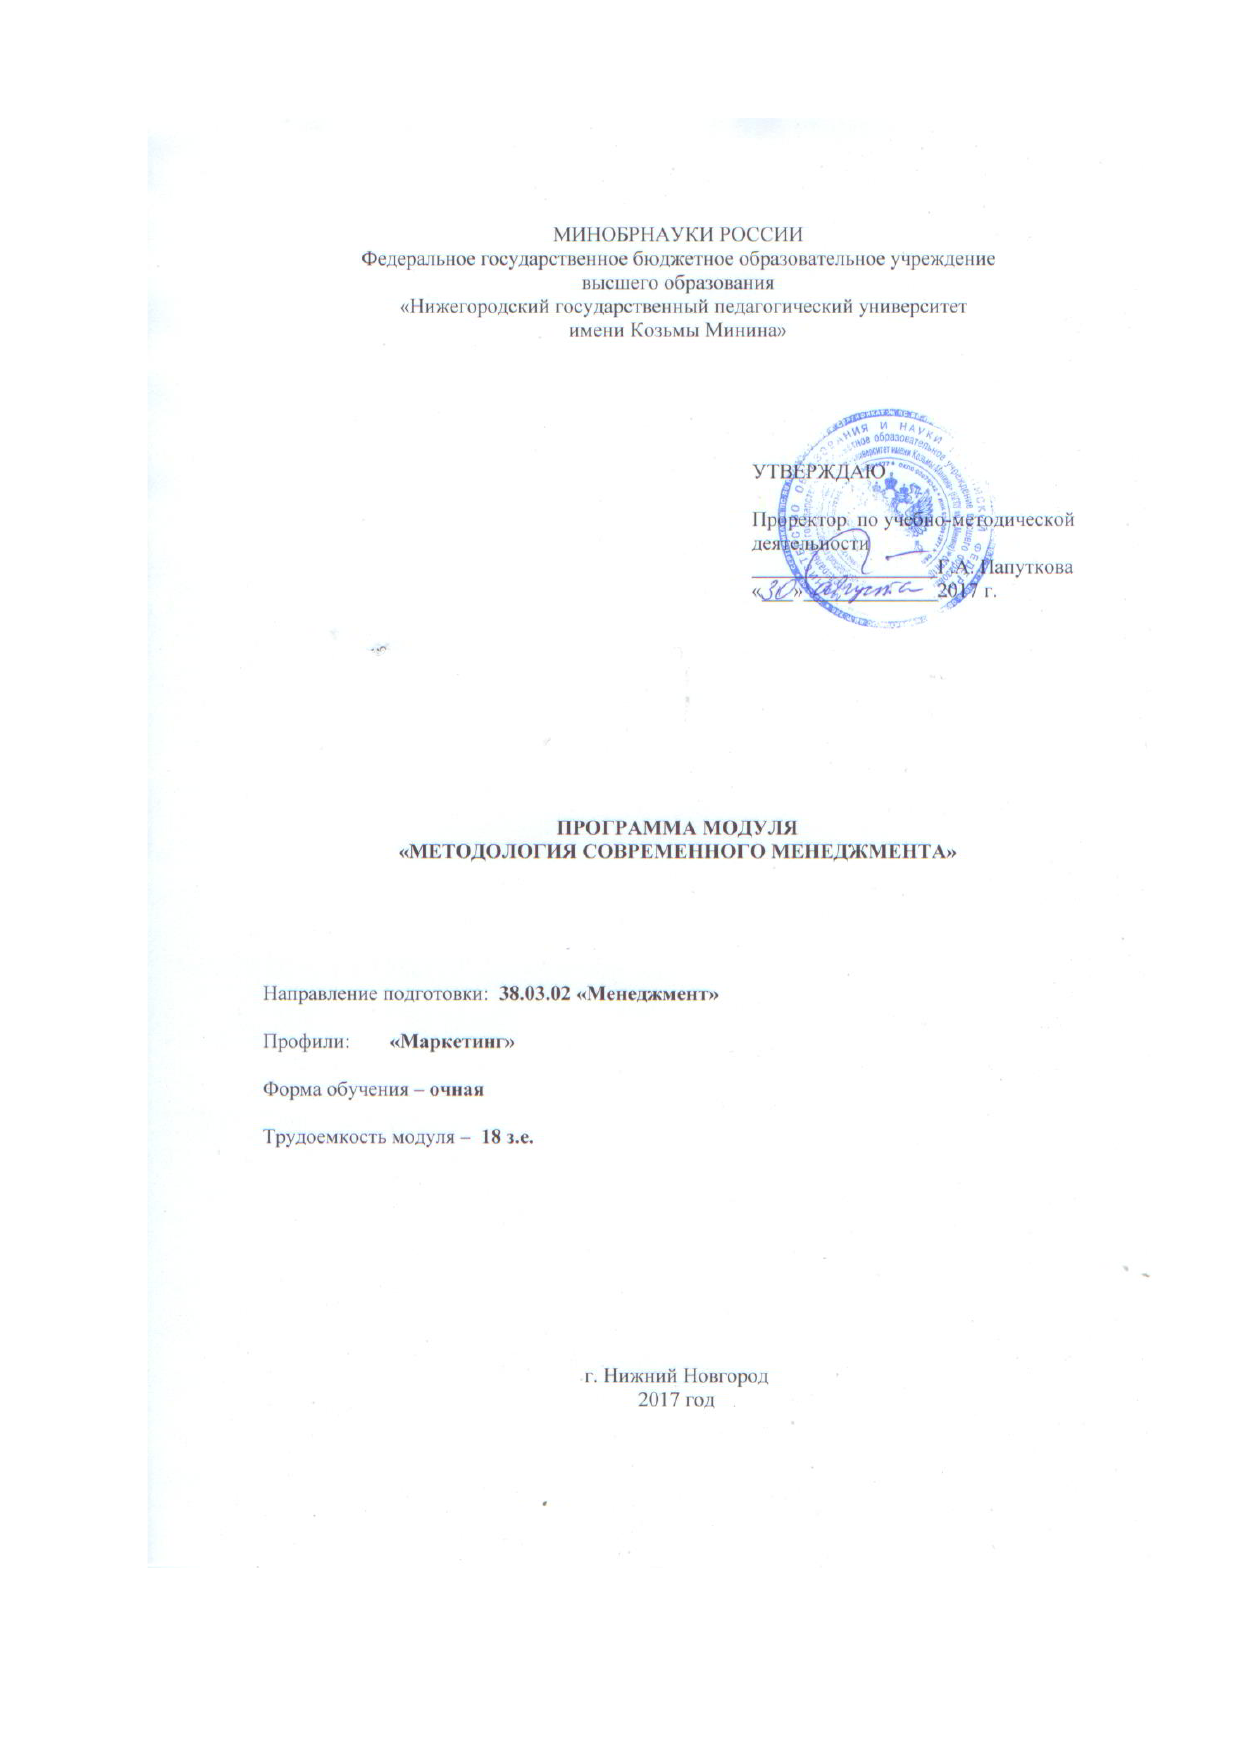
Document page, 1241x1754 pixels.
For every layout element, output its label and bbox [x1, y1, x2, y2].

picture [147, 118, 1152, 1568]
